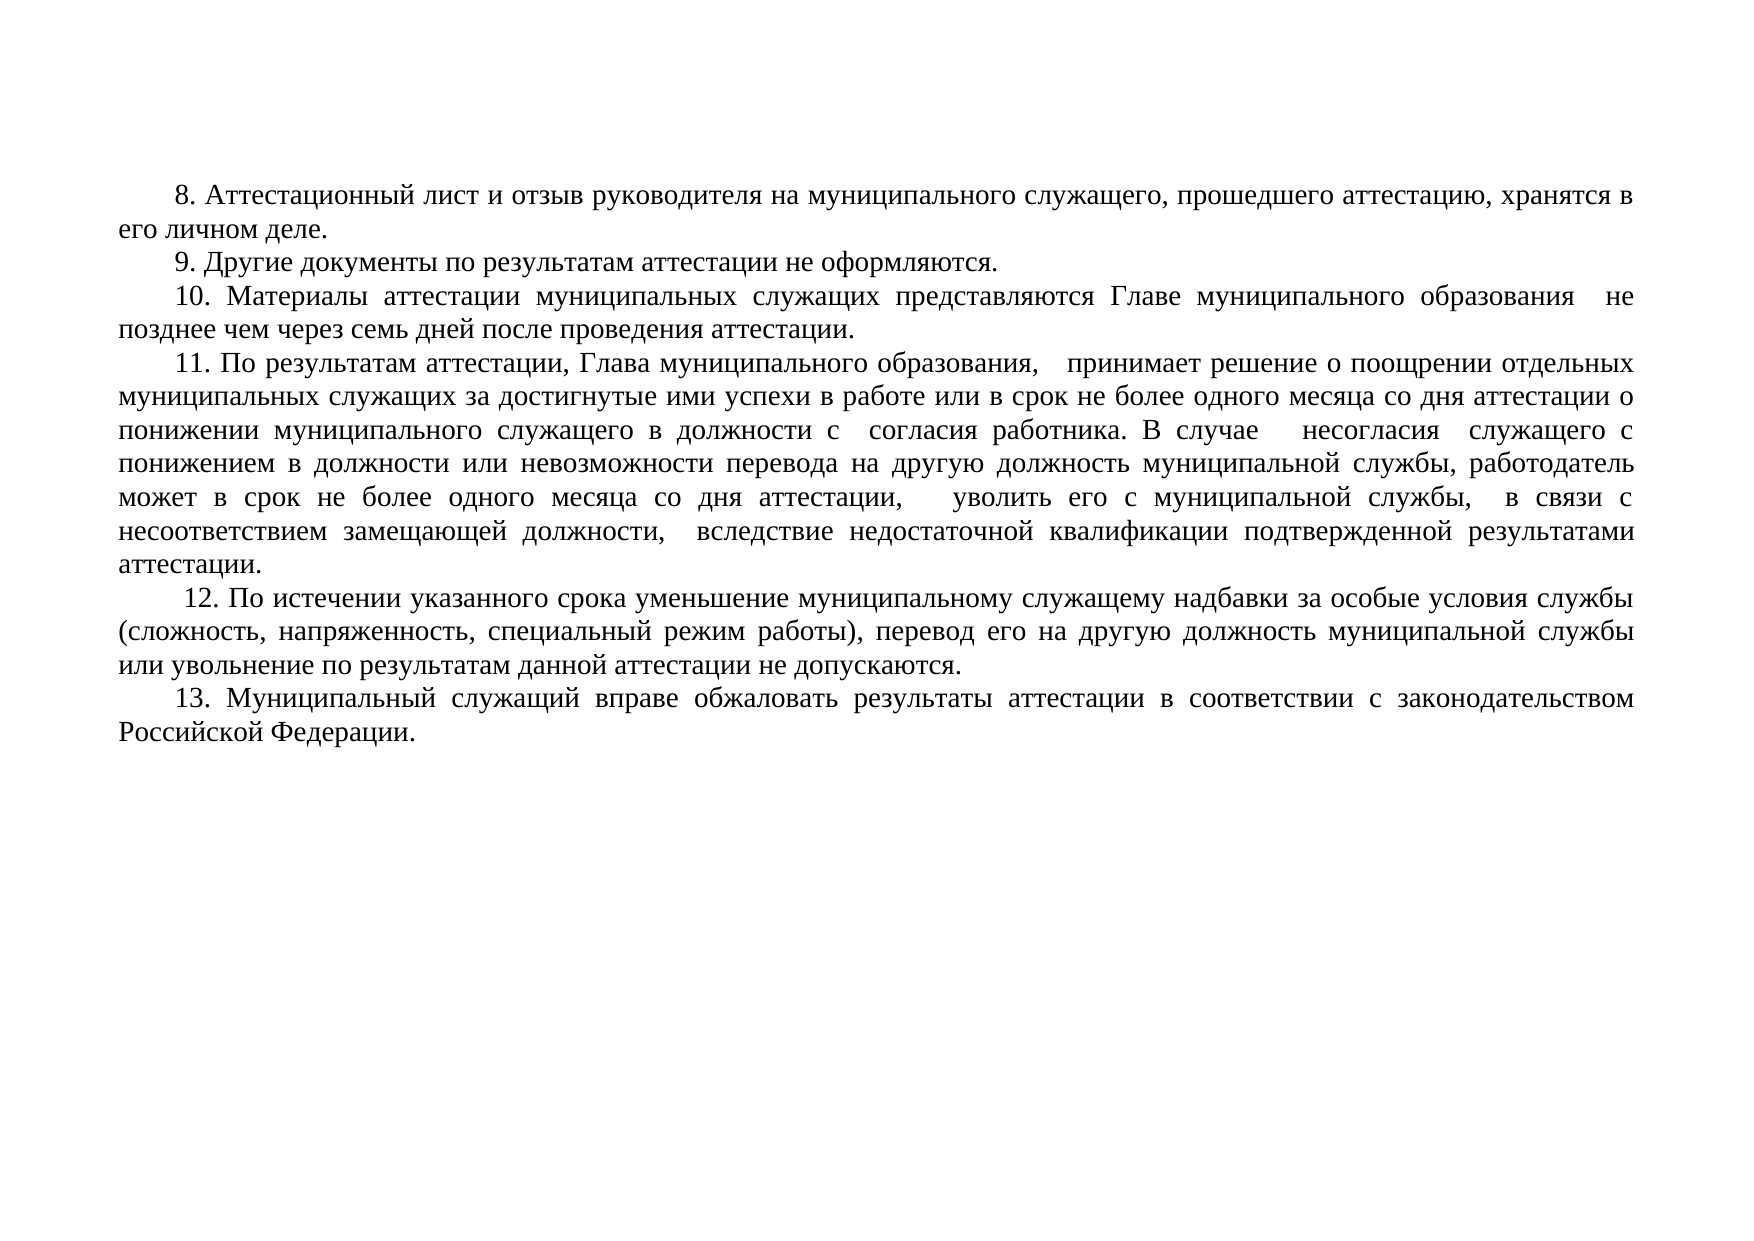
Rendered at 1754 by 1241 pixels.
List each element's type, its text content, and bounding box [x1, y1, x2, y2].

text 12. По истечении указанного срока уменьшение муниципальному служащему надбавки за особые условия службы (сложность, напряженность, специальный режим работы), перевод его на другую должность муниципальной службы или увольнение по результатам данной аттестации не допускаются. [118, 580, 1636, 680]
text 8. Аттестационный лист и отзыв руководителя на муниципального служащего, прошедшего аттестацию, хранятся в его личном деле. [118, 177, 1636, 244]
text 11. По результатам аттестации, Глава муниципального образования, принимает решение о поощрении отдельных муниципальных служащих за достигнутые ими успехи в работе или в срок не более одного месяца со дня аттестации о понижении муниципального служащего в должности с согласия работника. В случае несогласия служащего с понижением в должности или невозможности перевода на другую должность муниципальной службы, работодатель может в срок не более одного месяца со дня аттестации, уволить его с муниципальной службы, в связи с несоответствием замещающей должности, вследствие недостаточной квалификации подтвержденной результатами аттестации. [118, 345, 1636, 580]
text 13. Муниципальный служащий вправе обжаловать результаты аттестации в соответствии с законодательством Российской Федерации. [118, 680, 1636, 747]
text 10. Материалы аттестации муниципальных служащих представляются Главе муниципального образования не позднее чем через семь дней после проведения аттестации. [118, 278, 1636, 345]
text 9. Другие документы по результатам аттестации не оформляются. [118, 244, 1636, 278]
